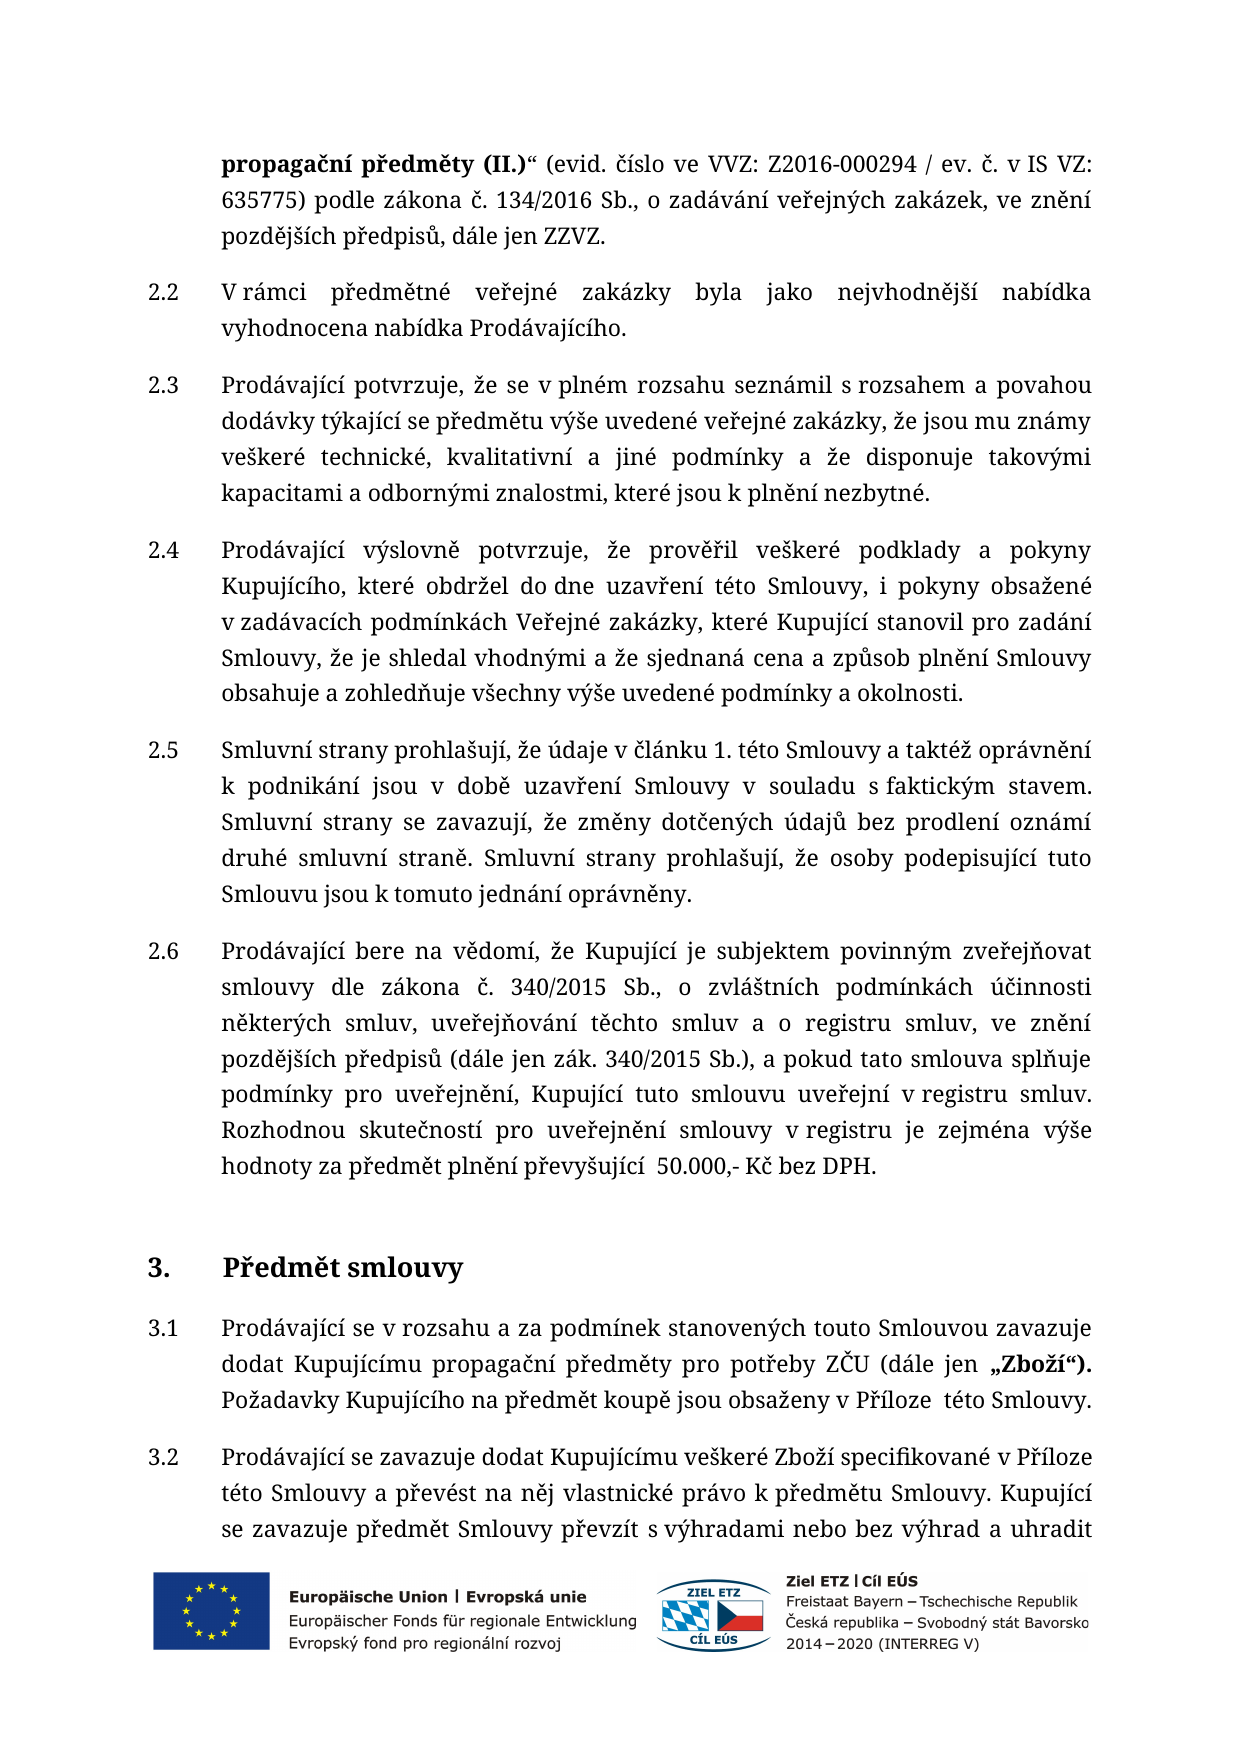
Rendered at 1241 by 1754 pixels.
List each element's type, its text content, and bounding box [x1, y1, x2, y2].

picture [151, 1570, 636, 1652]
text 3.1 Prodávající se v rozsahu a za podmínek stanovených touto Smlouvou zavazuje dodat Kupujícímu propagační předměty pro potřeby ZČU (dále jen „Zboží“). Požadavky Kupujícího na předmět koupě jsou obsaženy v Příloze této Smlouvy. [148, 1312, 1092, 1415]
text 2.5 Smluvní strany prohlašují, že údaje v článku 1. této Smlouvy a taktéž oprávnění k podnikání jsou v době uzavření Smlouvy v souladu s faktickým stavem. Smluvní strany se zavazují, že změny dotčených údajů bez prodlení oznámí druhé smluvní straně. Smluvní strany prohlašují, že osoby podepisující tuto Smlouvu jsou k tomuto jednání oprávněny. [148, 734, 1092, 909]
text 2.3 Prodávající potvrzuje, že se v plném rozsahu seznámil s rozsahem a povahou dodávky týkající se předmětu výše uvedené veřejné zakázky, že jsou mu známy veškeré technické, kvalitativní a jiné podmínky a že disponuje takovými kapacitami a odbornými znalostmi, které jsou k plnění nezbytné. [148, 369, 1092, 508]
picture [656, 1572, 1089, 1652]
text 2.4 Prodávající výslovně potvrzuje, že prověřil veškeré podklady a pokyny Kupujícího, které obdržel do dne uzavření této Smlouvy, i pokyny obsažené v zadávacích podmínkách Veřejné zakázky, které Kupující stanovil pro zadání Smlouvy, že je shledal vhodnými a že sjednaná cena a způsob plnění Smlouvy obsahuje a zohledňuje všechny výše uvedené podmínky a okolnosti. [148, 534, 1092, 709]
text 2.2 V rámci předmětné veřejné zakázky byla jako nejvhodnější nabídka vyhodnocena nabídka Prodávajícího. [148, 276, 1092, 343]
list Předmět smlouvy [148, 1249, 1092, 1286]
text 2.6 Prodávající bere na vědomí, že Kupující je subjektem povinným zveřejňovat smlouvy dle zákona č. 340/2015 Sb., o zvláštních podmínkách účinnosti některých smluv, uveřejňování těchto smluv a o registru smluv, ve znění pozdějších předpisů (dále jen zák. 340/2015 Sb.), a pokud tato smlouva splňuje podmínky pro uveřejnění, Kupující tuto smlouvu uveřejní v registru smluv. Rozhodnou skutečností pro uveřejnění smlouvy v registru je zejména výše hodnoty za předmět plnění převyšující 50.000,- Kč bez DPH. [148, 935, 1092, 1182]
